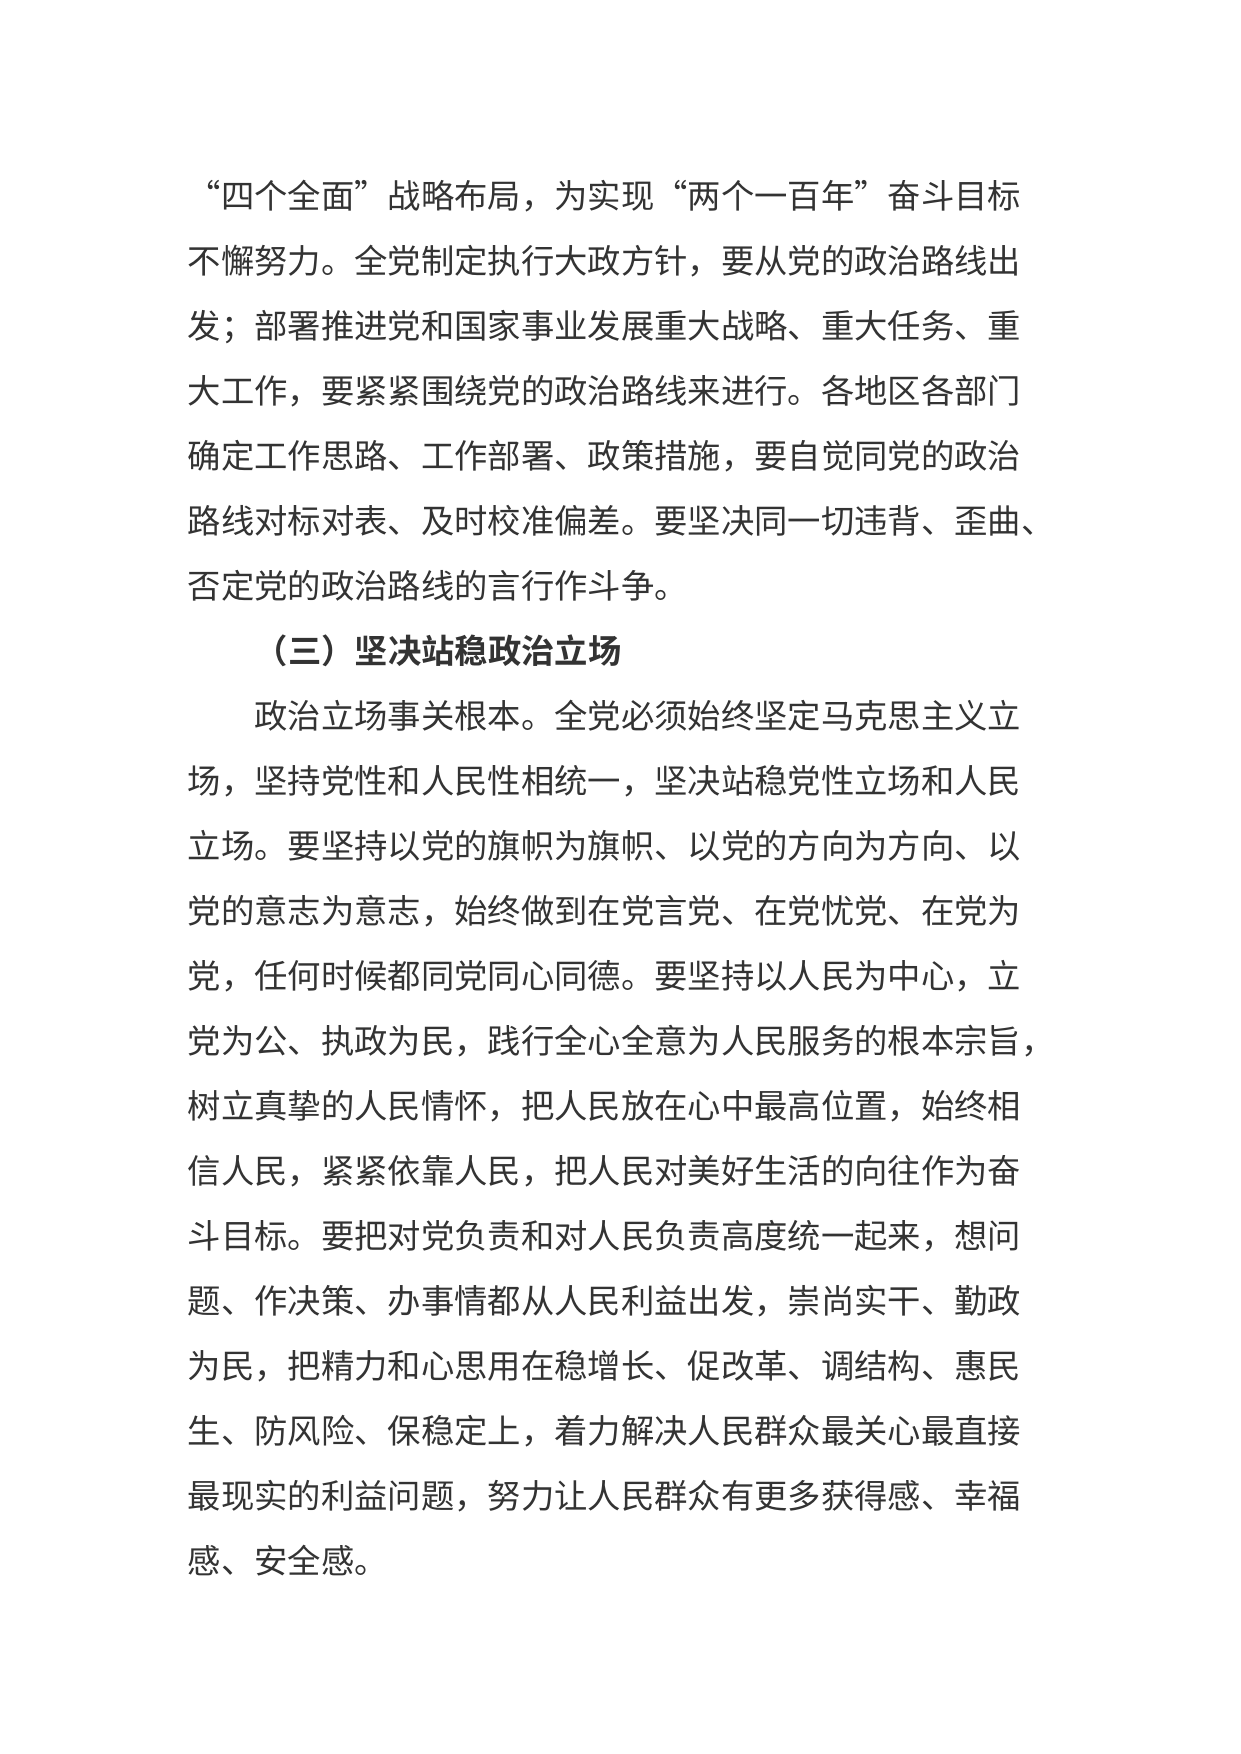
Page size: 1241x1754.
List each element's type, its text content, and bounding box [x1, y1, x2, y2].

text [187, 162, 1053, 617]
text 政治立场事关根本。全党必须始终坚定马克思主义立场，坚持党性和人民性相统一，坚决站稳党性立场和人民立场。要坚持以党的旗帜为旗帜、以党的方向为方向、以党的意志为意志，始终做到在党言党、在党忧党、在党为党，任何时候都同党同心同德。要坚持以人民为中心，立党为公、执政为民，践行全心全意为人民服务的根本宗旨，树立真挚的人民情怀，把人民放在心中最高位置，始终相信人民，紧紧依靠人民，把人民对美好生活的向往作为奋斗目标。要把对党负责和对人民负责高度统一起来，想问题、作决策、办事情都从人民利益出发，崇尚实干、勤政为民，把精力和心思用在稳增长、促改革、调结构、惠民生、防风险、保稳定上，着力解决人民群众最关心最直接最现实的利益问题，努力让人民群众有更多获得感、幸福感、安全感。 [187, 682, 1053, 1592]
text （三）坚决站稳政治立场 [187, 617, 1053, 682]
